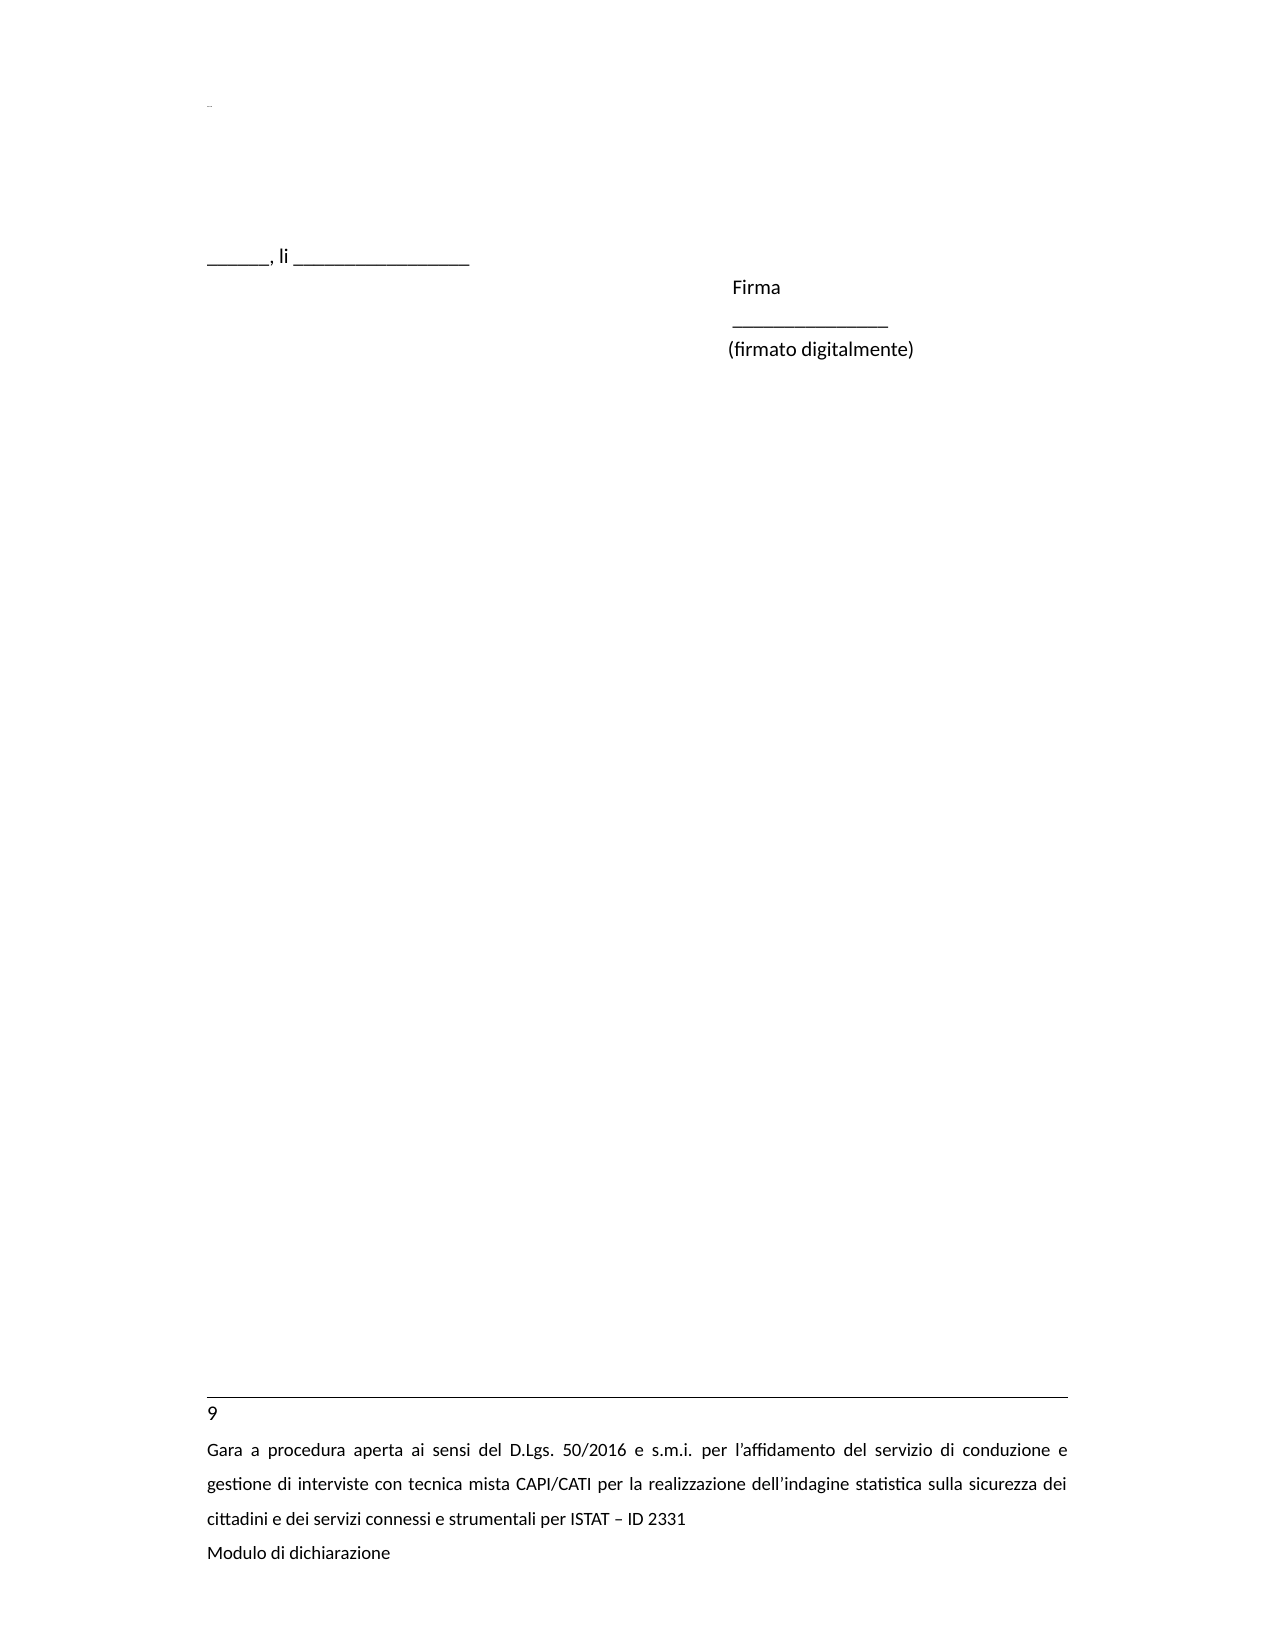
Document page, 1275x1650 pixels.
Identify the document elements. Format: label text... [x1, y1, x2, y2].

text (firmato digitalmente) [723, 332, 1068, 363]
text Firma [263, 269, 1068, 301]
text ______, li _________________ [207, 238, 1068, 269]
text _______________ [207, 301, 1068, 332]
